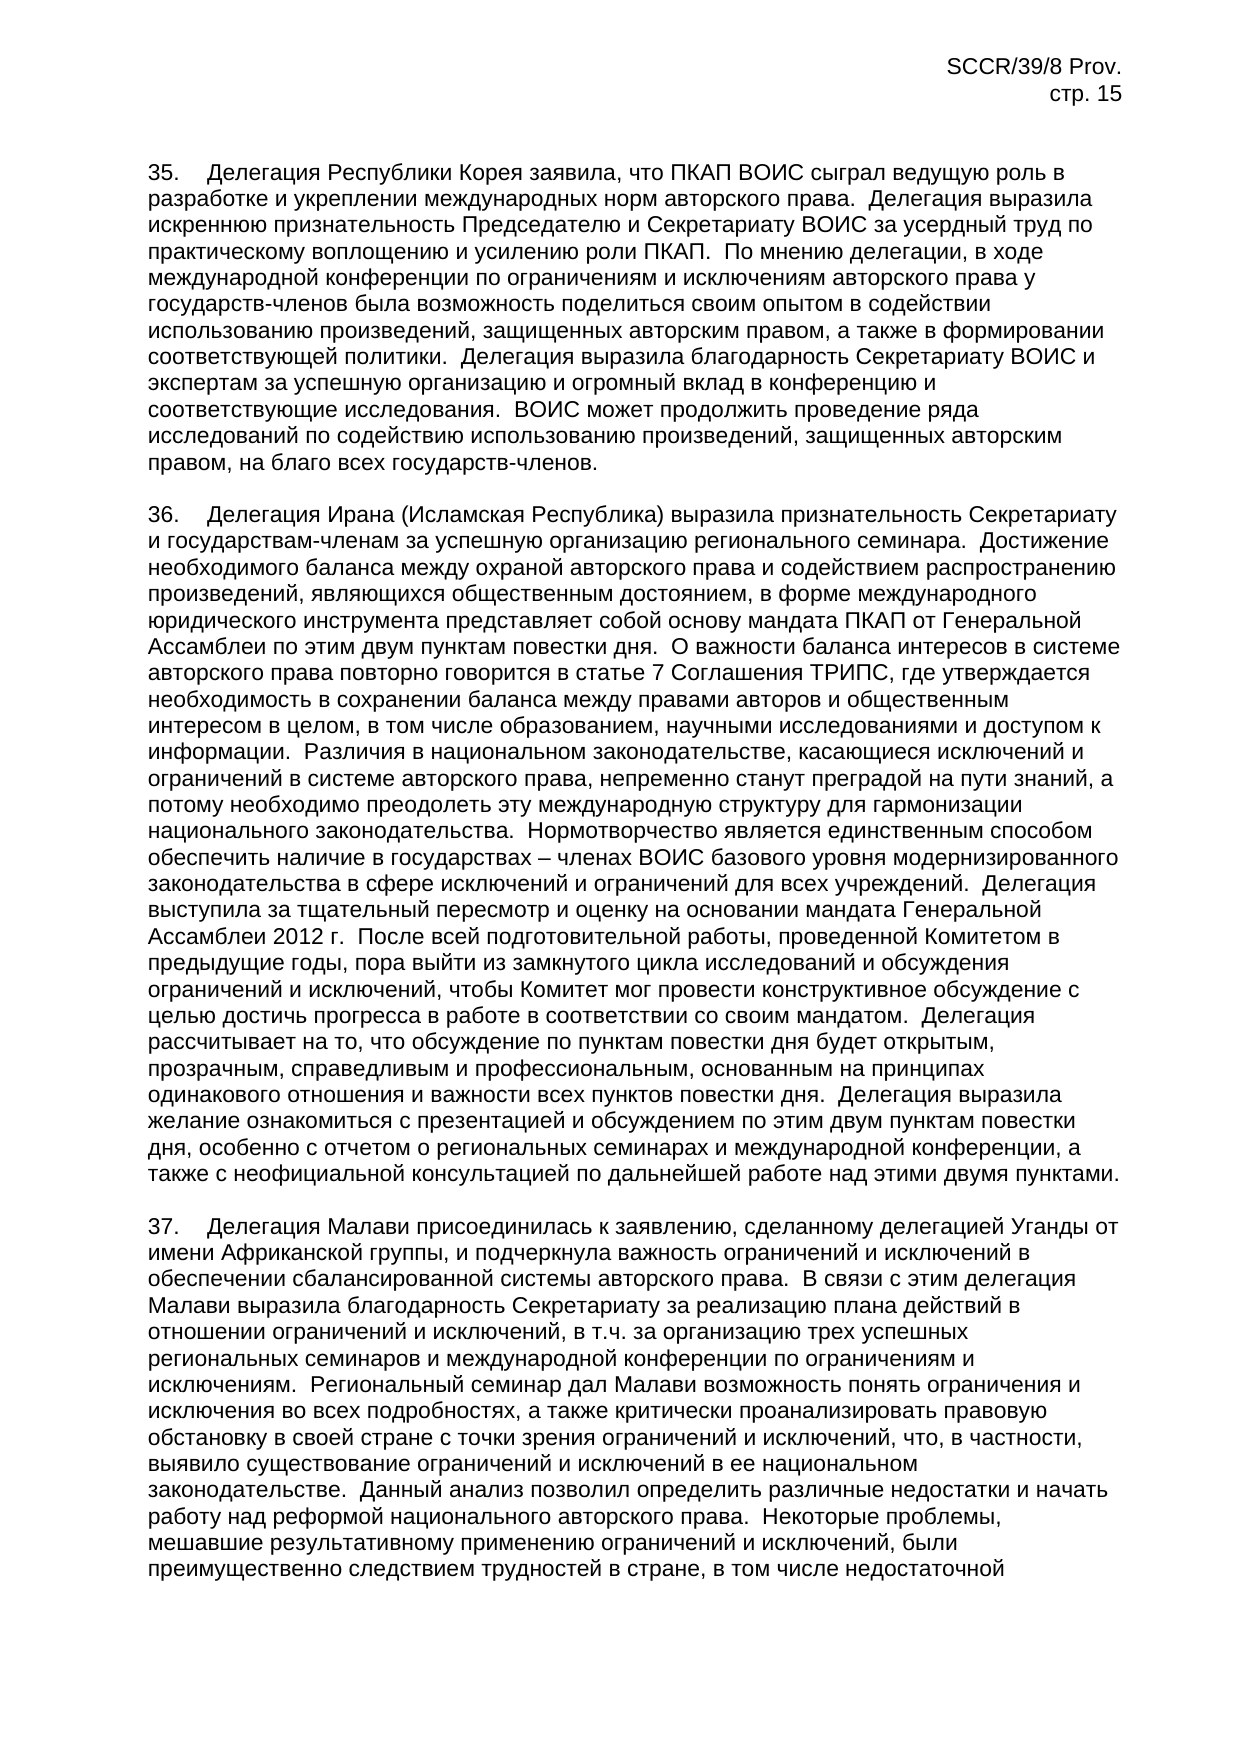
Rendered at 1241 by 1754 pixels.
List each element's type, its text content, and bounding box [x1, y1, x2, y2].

list Делегация Республики Корея заявила, что ПКАП ВОИС сыграл ведущую роль в разработке и укреплении международных норм авторского права. Делегация выразила искреннюю признательность Председателю и Секретариату ВОИС за усердный труд по практическому воплощению и усилению роли ПКАП. По мнению делегации, в ходе международной конференции по ограничениям и исключениям авторского права у государств-членов была возможность поделиться своим опытом в содействии использованию произведений, защищенных авторским правом, а также в формировании соответствующей политики. Делегация выразила благодарность Секретариату ВОИС и экспертам за успешную организацию и огромный вклад в конференцию и соответствующие исследования. ВОИС может продолжить проведение ряда исследований по содействию использованию произведений, защищенных авторским правом, на благо всех государств-членов. [148, 158, 1122, 475]
list Делегация Ирана (Исламская Республика) выразила признательность Секретариату и государствам-членам за успешную организацию регионального семинара. Достижение необходимого баланса между охраной авторского права и содействием распространению произведений, являющихся общественным достоянием, в форме международного юридического инструмента представляет собой основу мандата ПКАП от Генеральной Ассамблеи по этим двум пунктам повестки дня. О важности баланса интересов в системе авторского права повторно говорится в статье 7 Соглашения ТРИПС, где утверждается необходимость в сохранении баланса между правами авторов и общественным интересом в целом, в том числе образованием, научными исследованиями и доступом к информации. Различия в национальном законодательстве, касающиеся исключений и ограничений в системе авторского права, непременно станут преградой на пути знаний, а потому необходимо преодолеть эту международную структуру для гармонизации национального законодательства. Нормотворчество является единственным способом обеспечить наличие в государствах – членах ВОИС базового уровня модернизированного законодательства в сфере исключений и ограничений для всех учреждений. Делегация выступила за тщательный пересмотр и оценку на основании мандата Генеральной Ассамблеи 2012 г. После всей подготовительной работы, проведенной Комитетом в предыдущие годы, пора выйти из замкнутого цикла исследований и обсуждения ограничений и исключений, чтобы Комитет мог провести конструктивное обсуждение с целью достичь прогресса в работе в соответствии со своим мандатом. Делегация рассчитывает на то, что обсуждение по пунктам повестки дня будет открытым, прозрачным, справедливым и профессиональным, основанным на принципах одинакового отношения и важности всех пунктов повестки дня. Делегация выразила желание ознакомиться с презентацией и обсуждением по этим двум пунктам повестки дня, особенно с отчетом о региональных семинарах и международной конференции, а также с неофициальной консультацией по дальнейшей работе над этими двумя пунктами. [148, 501, 1122, 1186]
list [148, 1213, 1122, 1582]
